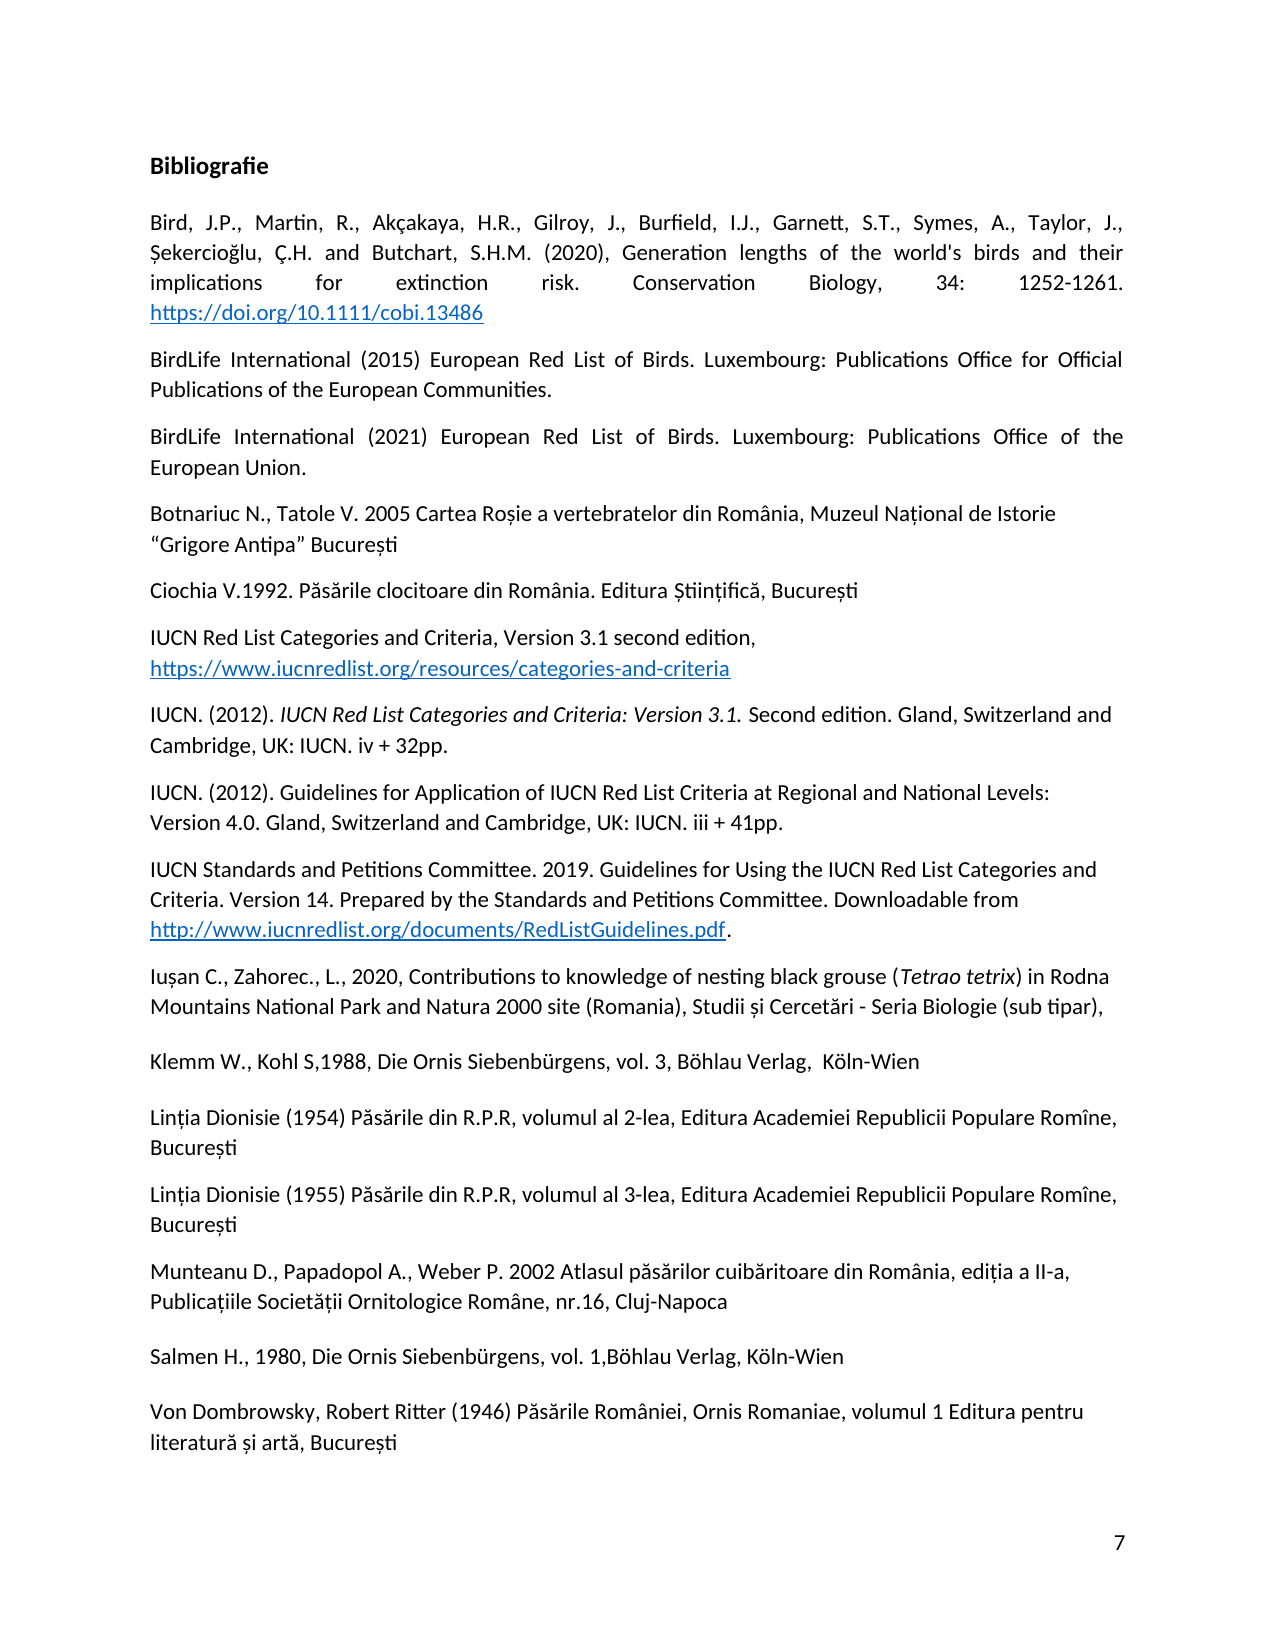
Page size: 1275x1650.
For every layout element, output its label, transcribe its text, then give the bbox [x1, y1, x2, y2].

text Linția Dionisie (1955) Păsările din R.P.R, volumul al 3-lea, Editura Academiei Republicii Populare Romîne, București [150, 1180, 1125, 1238]
text Bird, J.P., Martin, R., Akçakaya, H.R., Gilroy, J., Burfield, I.J., Garnett, S.T., Symes, A., Taylor, J., Şekercioğlu, Ç.H. and Butchart, S.H.M. (2020), Generation lengths of the world's birds and their implications for extinction risk. Conservation Biology, 34: 1252-1261. https://doi.org/10.1111/cobi.13486 [150, 208, 1125, 327]
text Linția Dionisie (1954) Păsările din R.P.R, volumul al 2-lea, Editura Academiei Republicii Populare Romîne, București [150, 1103, 1125, 1161]
text BirdLife International (2021) European Red List of Birds. Luxembourg: Publications Office of the European Union. [150, 422, 1125, 481]
text Klemm W., Kohl S,1988, Die Ornis Siebenbürgens, vol. 3, Böhlau Verlag, Köln-Wien [150, 1047, 1125, 1076]
text Ciochia V.1992. Păsările clocitoare din România. Editura Științifică, București [150, 577, 1125, 605]
text IUCN. (2012). IUCN Red List Categories and Criteria: Version 3.1. Second edition. Gland, Switzerland and Cambridge, UK: IUCN. iv + 32pp. [150, 701, 1125, 759]
text Salmen H., 1980, Die Ornis Siebenbürgens, vol. 1,Böhlau Verlag, Köln-Wien [150, 1342, 1125, 1370]
text BirdLife International (2015) European Red List of Birds. Luxembourg: Publications Office for Official Publications of the European Communities. [150, 345, 1125, 404]
text Munteanu D., Papadopol A., Weber P. 2002 Atlasul păsărilor cuibăritoare din România, ediția a II-a, Publicațiile Societății Ornitologice Române, nr.16, Cluj-Napoca [150, 1257, 1125, 1315]
text Von Dombrowsky, Robert Ritter (1946) Păsările României, Ornis Romaniae, volumul 1 Editura pentru literatură și artă, București [150, 1397, 1125, 1456]
text Iușan C., Zahorec., L., 2020, Contributions to knowledge of nesting black grouse (Tetrao tetrix) in Rodna Mountains National Park and Natura 2000 site (Romania), Studii și Cercetări - Seria Biologie (sub tipar), [150, 962, 1125, 1020]
text IUCN. (2012). Guidelines for Application of IUCN Red List Criteria at Regional and National Levels: Version 4.0. Gland, Switzerland and Cambridge, UK: IUCN. iii + 41pp. [150, 778, 1125, 836]
text IUCN Standards and Petitions Committee. 2019. Guidelines for Using the IUCN Red List Categories and Criteria. Version 14. Prepared by the Standards and Petitions Committee. Downloadable from http://www.iucnredlist.org/documents/RedListGuidelines.pdf. [150, 855, 1125, 943]
text IUCN Red List Categories and Criteria, Version 3.1 second edition, https://www.iucnredlist.org/resources/categories-and-criteria [150, 623, 1125, 682]
text Botnariuc N., Tatole V. 2005 Cartea Roșie a vertebratelor din România, Muzeul Național de Istorie “Grigore Antipa” București [150, 499, 1125, 558]
text Bibliografie [150, 150, 1125, 181]
